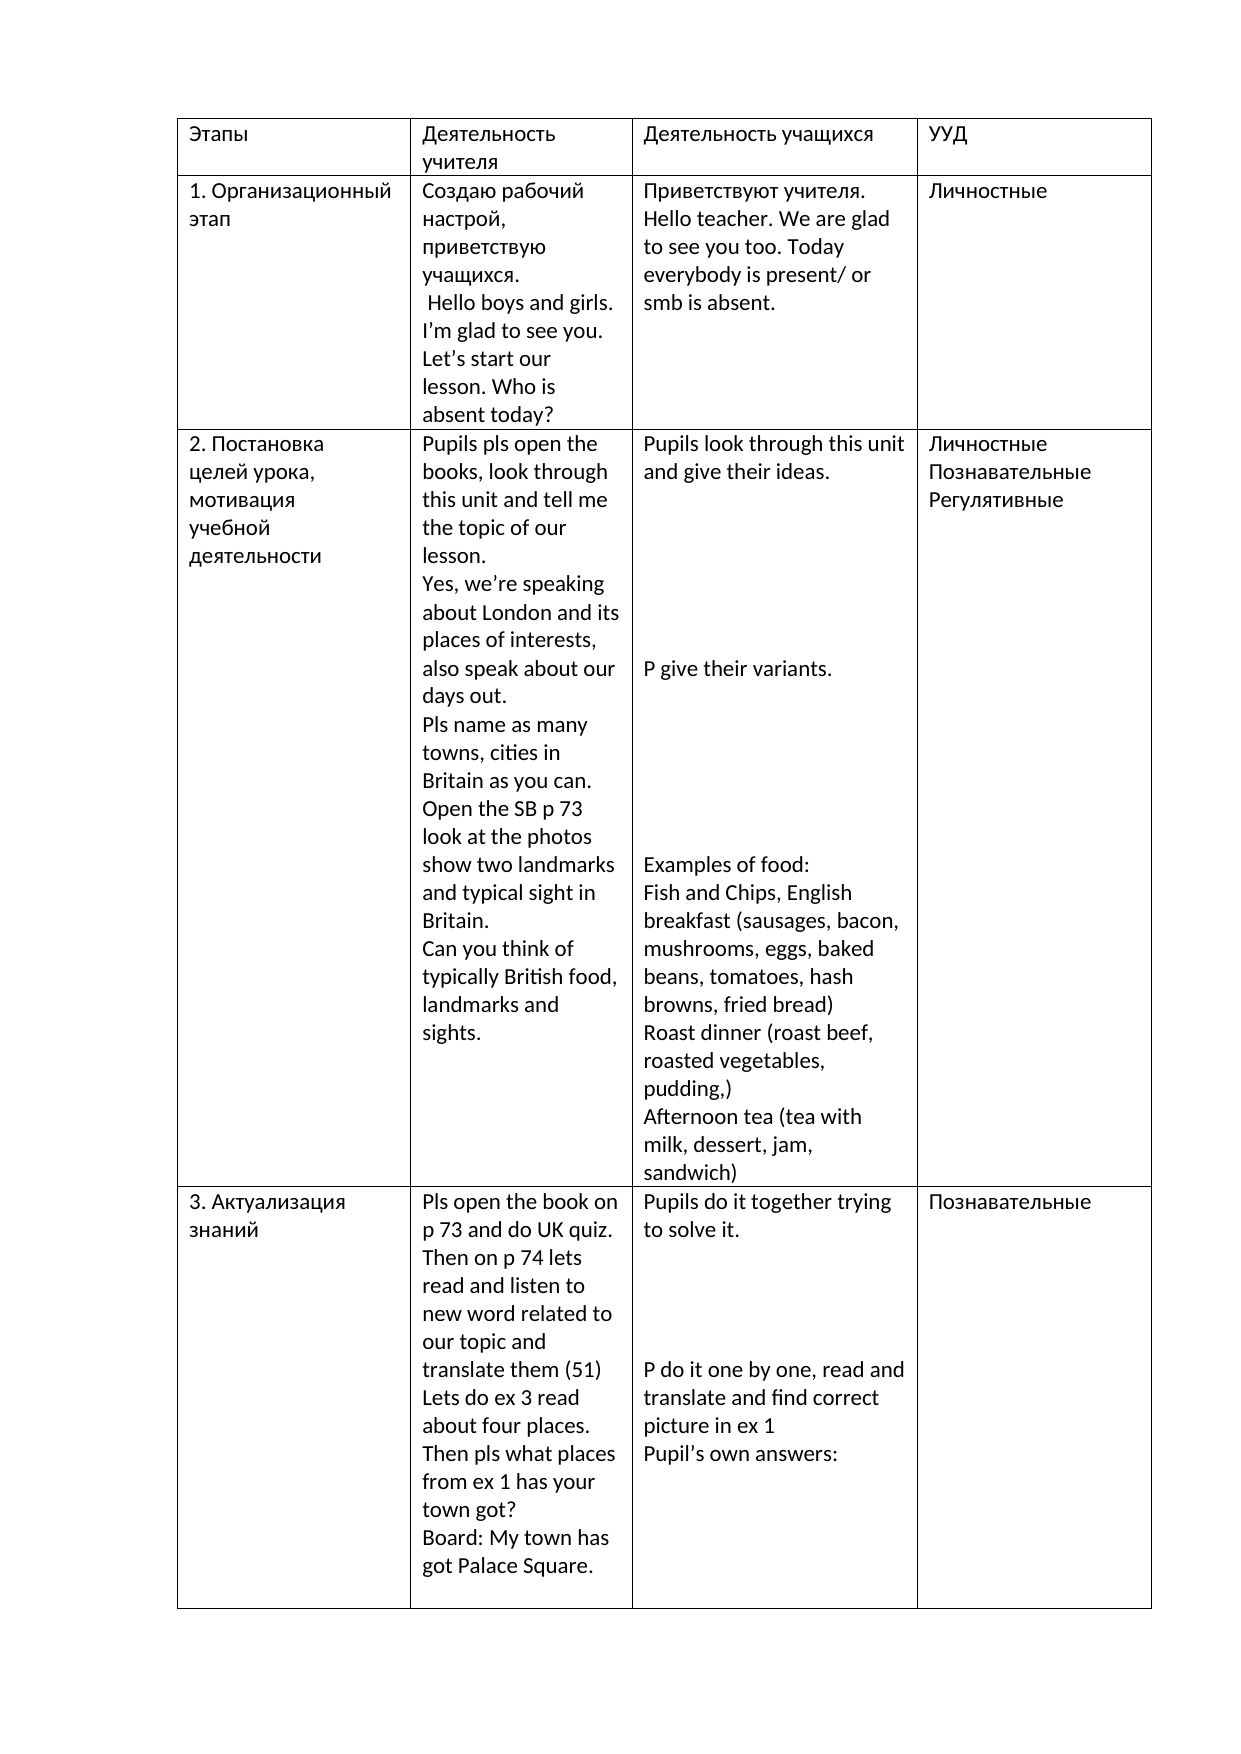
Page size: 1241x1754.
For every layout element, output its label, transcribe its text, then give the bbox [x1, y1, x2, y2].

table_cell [178, 1187, 410, 1607]
table_header Деятельность учащихся [633, 119, 917, 175]
table_header Деятельность учителя [411, 119, 632, 175]
table_header УУД [918, 119, 1151, 175]
table_cell 1. Организационный этап [178, 176, 410, 428]
table_cell Познавательные [918, 1187, 1151, 1607]
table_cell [633, 1187, 917, 1607]
table_cell Личностные Познавательные Регулятивные [918, 430, 1151, 1186]
table_header Этапы [178, 119, 410, 175]
table_cell 2. Постановка целей урока, мотивация учебной деятельности [178, 430, 410, 1186]
table_cell Pupils look through this unit and give their ideas. P give their variants. Examples of food: Fish and Chips, English breakfast (sausages, bacon, mushrooms, eggs, baked beans, tomatoes, hash browns, fried bread) Roast dinner (roast beef, roasted vegetables, pudding,) Afternoon tea (tea with milk, dessert, jam, sandwich) [633, 430, 917, 1186]
table_cell Личностные [918, 176, 1151, 428]
table_cell Приветствуют учителя. Hello teacher. We are glad to see you too. Today everybody is present/ or smb is absent. [633, 176, 917, 428]
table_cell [411, 1187, 632, 1607]
table_cell Pupils pls open the books, look through this unit and tell me the topic of our lesson. Yes, we’re speaking about London and its places of interests, also speak about our days out. Pls name as many towns, cities in Britain as you can. Open the SB p 73 look at the photos show two landmarks and typical sight in Britain. Can you think of typically British food, landmarks and sights. [411, 430, 632, 1186]
table_cell Создаю рабочий настрой, приветствую учащихся. Hello boys and girls. I’m glad to see you. Let’s start our lesson. Who is absent today? [411, 176, 632, 428]
